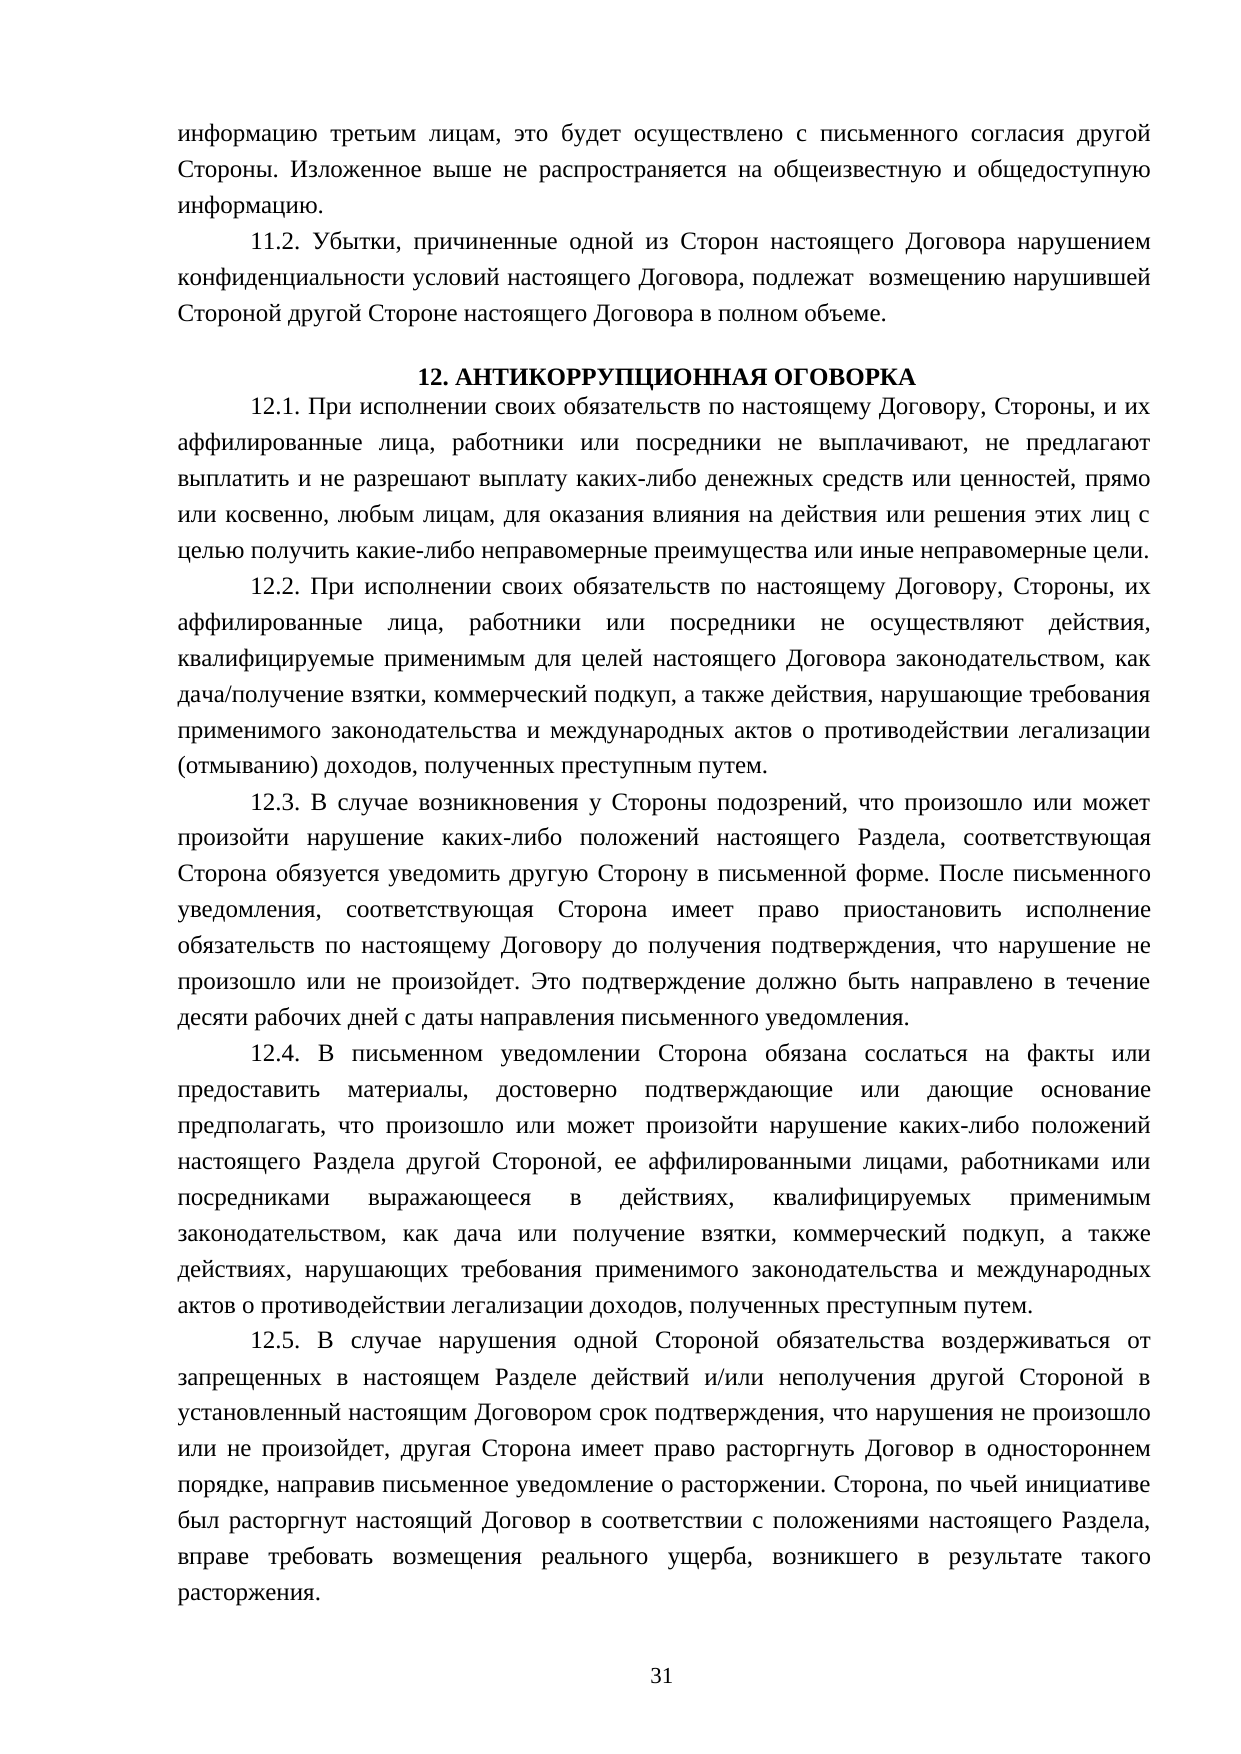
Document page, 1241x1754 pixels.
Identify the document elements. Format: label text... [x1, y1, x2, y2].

text 11.2. Убытки, причиненные одной из Сторон настоящего Договора нарушением конфиденциальности условий настоящего Договора, подлежат возмещению нарушившей Стороной другой Стороне настоящего Договора в полном объеме. [177, 226, 1152, 327]
text 12.1. При исполнении своих обязательств по настоящему Договору, Стороны, и их аффилированные лица, работники или посредники не выплачивают, не предлагают выплатить и не разрешают выплату каких-либо денежных средств или ценностей, прямо или косвенно, любым лицам, для оказания влияния на действия или решения этих лиц с целью получить какие-либо неправомерные преимущества или иные неправомерные цели. [177, 391, 1152, 564]
text 12.3. В случае возникновения у Стороны подозрений, что произошло или может произойти нарушение каких-либо положений настоящего Раздела, соответствующая Сторона обязуется уведомить другую Сторону в письменной форме. После письменного уведомления, соответствующая Сторона имеет право приостановить исполнение обязательств по настоящему Договору до получения подтверждения, что нарушение не произошло или не произойдет. Это подтверждение должно быть направлено в течение десяти рабочих дней с даты направления письменного уведомления. [177, 787, 1152, 1031]
text 12.5. В случае нарушения одной Стороной обязательства воздерживаться от запрещенных в настоящем Разделе действий и/или неполучения другой Стороной в установленный настоящим Договором срок подтверждения, что нарушения не произошло или не произойдет, другая Сторона имеет право расторгнуть Договор в одностороннем порядке, направив письменное уведомление о расторжении. Сторона, по чьей инициативе был расторгнут настоящий Договор в соответствии с положениями настоящего Раздела, вправе требовать возмещения реального ущерба, возникшего в результате такого расторжения. [177, 1326, 1152, 1606]
text 12. АНТИКОРРУПЦИОННАЯ ОГОВОРКА [177, 362, 1156, 391]
text 12.2. При исполнении своих обязательств по настоящему Договору, Стороны, их аффилированные лица, работники или посредники не осуществляют действия, квалифицируемые применимым для целей настоящего Договора законодательством, как дача/получение взятки, коммерческий подкуп, а также действия, нарушающие требования применимого законодательства и международных актов о противодействии легализации (отмыванию) доходов, полученных преступным путем. [177, 571, 1152, 779]
text 12.4. В письменном уведомлении Сторона обязана сослаться на факты или предоставить материалы, достоверно подтверждающие или дающие основание предполагать, что произошло или может произойти нарушение каких-либо положений настоящего Раздела другой Стороной, ее аффилированными лицами, работниками или посредниками выражающееся в действиях, квалифицируемых применимым законодательством, как дача или получение взятки, коммерческий подкуп, а также действиях, нарушающих требования применимого законодательства и международных актов о противодействии легализации доходов, полученных преступным путем. [177, 1038, 1152, 1318]
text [177, 118, 1152, 219]
